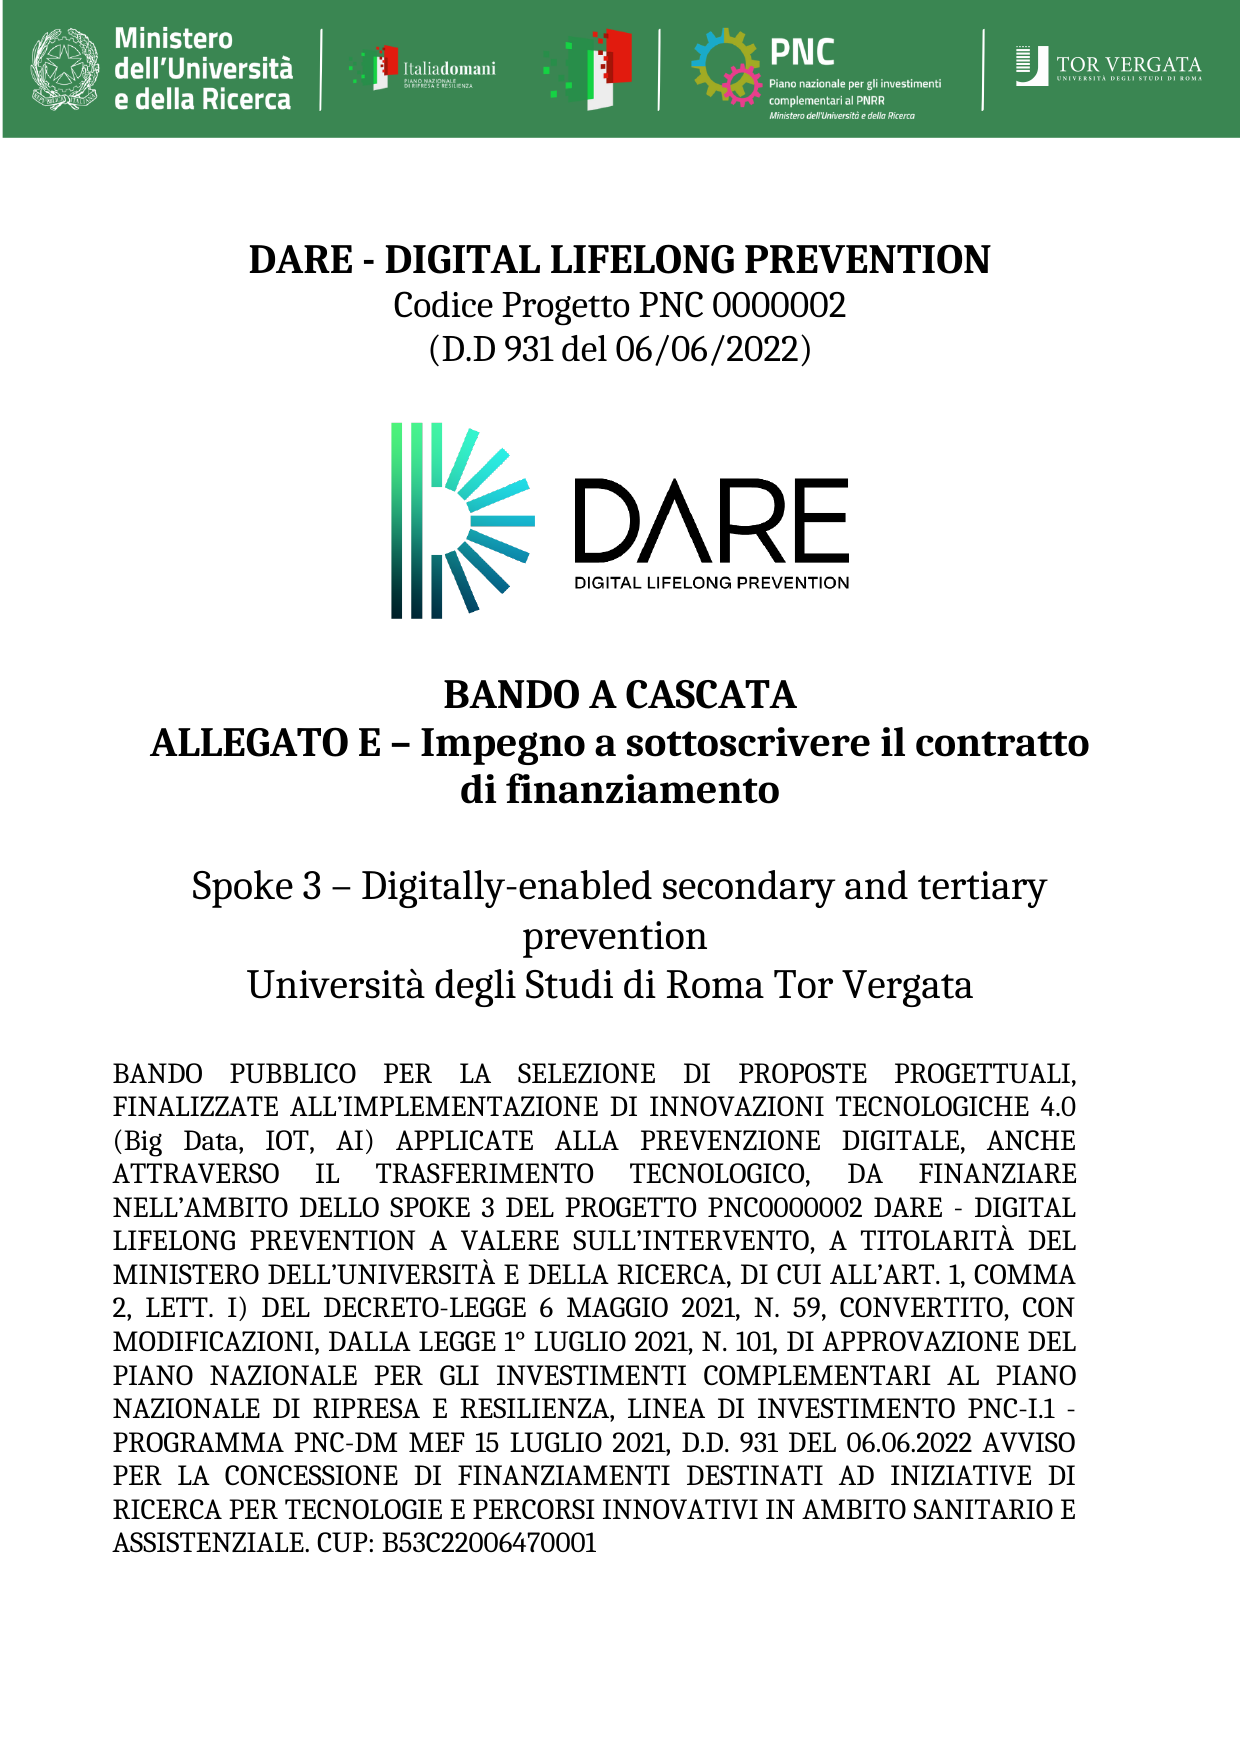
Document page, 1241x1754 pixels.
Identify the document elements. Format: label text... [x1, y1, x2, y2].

text DARE - DIGITAL LIFELONG PREVENTION [150, 236, 1090, 284]
text BANDO PUBBLICO PER LA SELEZIONE DI PROPOSTE PROGETTUALI, FINALIZZATE ALL’IMPLEMENTAZIONE DI INNOVAZIONI TECNOLOGICHE 4.0 (Big Data, IOT, AI) APPLICATE ALLA PREVENZIONE DIGITALE, ANCHE ATTRAVERSO IL TRASFERIMENTO TECNOLOGICO, DA FINANZIARE NELL’AMBITO DELLO SPOKE 3 DEL PROGETTO PNC0000002 DARE - DIGITAL LIFELONG PREVENTION A VALERE SULL’INTERVENTO, A TITOLARITÀ DEL MINISTERO DELL’UNIVERSITÀ E DELLA RICERCA, DI CUI ALL’ART. 1, COMMA 2, LETT. I) DEL DECRETO-LEGGE 6 MAGGIO 2021, N. 59, CONVERTITO, CON MODIFICAZIONI, DALLA LEGGE 1° LUGLIO 2021, N. 101, DI APPROVAZIONE DEL PIANO NAZIONALE PER GLI INVESTIMENTI COMPLEMENTARI AL PIANO NAZIONALE DI RIPRESA E RESILIENZA, LINEA DI INVESTIMENTO PNC-I.1 - PROGRAMMA PNC-DM MEF 15 LUGLIO 2021, D.D. 931 DEL 06.06.2022 AVVISO PER LA CONCESSIONE DI FINANZIAMENTI DESTINATI AD INIZIATIVE DI RICERCA PER TECNOLOGIE E PERCORSI INNOVATIVI IN AMBITO SANITARIO E ASSISTENZIALE. CUP: B53C22006470001 [112, 1057, 1077, 1560]
text Università degli Studi di Roma Tor Vergata [150, 959, 1090, 1009]
picture [382, 418, 859, 623]
picture [2, 0, 1240, 138]
text Codice Progetto PNC 0000002 [150, 284, 1090, 327]
text ALLEGATO E – Impegno a sottoscrivere il contratto di finanziamento [150, 718, 1090, 814]
text (D.D 931 del 06/06/2022) [150, 327, 1090, 370]
text BANDO A CASCATA [150, 671, 1090, 718]
text Spoke 3 – Digitally-enabled secondary and tertiary prevention [150, 862, 1090, 959]
